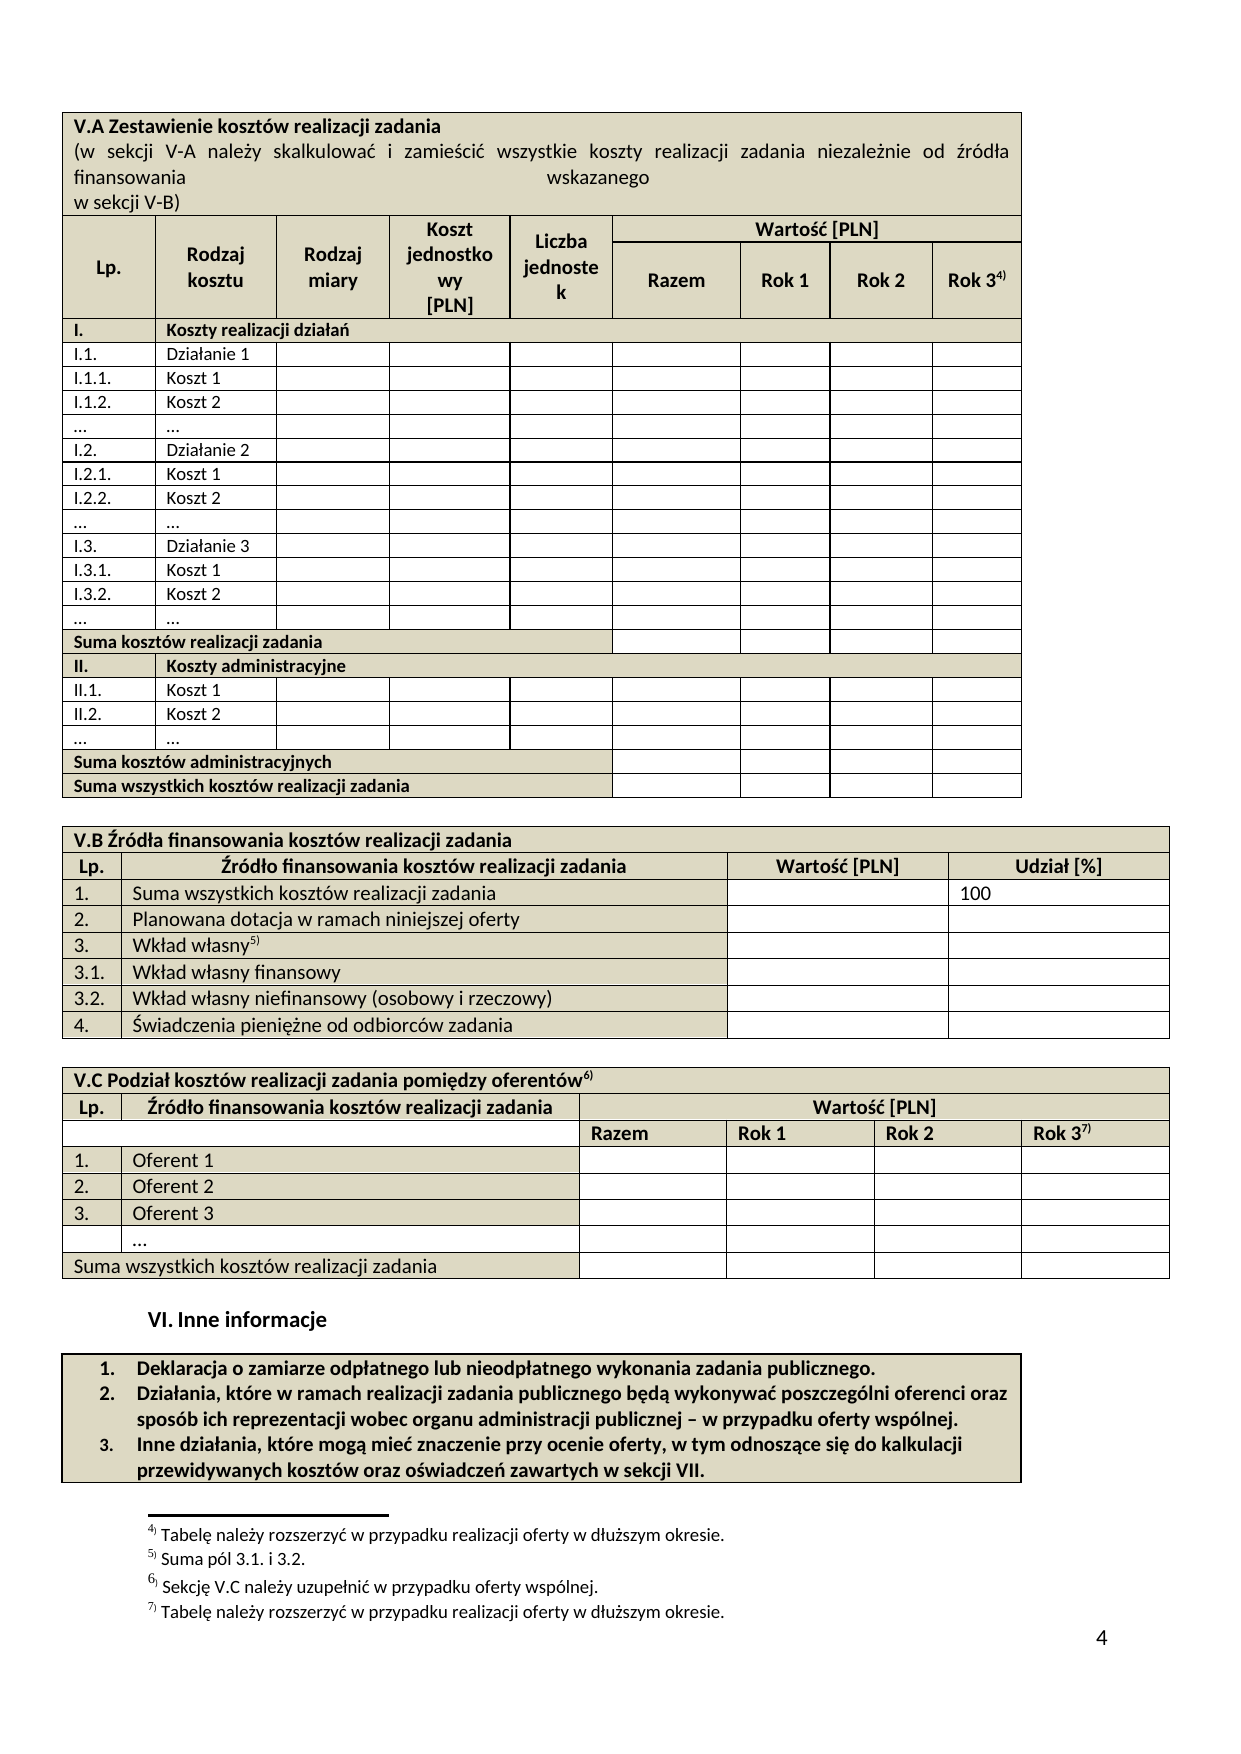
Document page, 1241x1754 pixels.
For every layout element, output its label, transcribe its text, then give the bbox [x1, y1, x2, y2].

table_cell [613, 750, 740, 773]
table_cell [727, 1174, 874, 1199]
table_cell [580, 1200, 726, 1225]
table_cell … [156, 606, 276, 629]
table_cell Planowana dotacja w ramach niniejszej oferty [122, 906, 727, 932]
table_cell [933, 774, 1021, 797]
table_cell … [63, 726, 155, 749]
table_cell … [122, 1226, 579, 1252]
table_cell [728, 1012, 948, 1037]
table_cell [831, 367, 932, 389]
table_cell [728, 933, 948, 958]
table_cell [511, 439, 612, 461]
table_cell Suma wszystkich kosztów realizacji zadania [63, 1253, 579, 1278]
table_cell [511, 486, 612, 509]
table_cell 3. [63, 1200, 121, 1225]
table_cell 4. [63, 1012, 121, 1037]
table_cell 3. [63, 933, 121, 958]
table_cell Rodzaj miary [277, 216, 389, 318]
table_cell [741, 774, 829, 797]
table_cell Świadczenia pieniężne od odbiorców zadania [122, 1012, 727, 1037]
table_cell [741, 558, 829, 581]
table_cell [831, 510, 932, 533]
table_cell [277, 606, 389, 629]
table_cell [831, 606, 932, 629]
table_cell Liczba jednostek [511, 216, 612, 318]
table_cell [511, 534, 612, 557]
table_cell [831, 534, 932, 557]
table_cell [831, 582, 932, 605]
table_cell [741, 582, 829, 605]
table_cell [831, 415, 932, 437]
text VI. Inne informacje [148, 1305, 1107, 1333]
table_cell [277, 558, 389, 581]
table_cell [933, 678, 1021, 701]
table_cell … [63, 415, 155, 437]
table_cell [613, 582, 740, 605]
table_cell [949, 1012, 1169, 1037]
table_cell … [63, 510, 155, 533]
table_cell [949, 986, 1169, 1011]
table_cell [727, 1147, 874, 1172]
table_cell [831, 463, 932, 485]
table_cell Wartość [PLN] [728, 853, 948, 879]
table_cell 1. [63, 1147, 121, 1172]
table_cell [741, 343, 829, 366]
table_cell 1. [63, 880, 121, 905]
table_cell 3.2. [63, 986, 121, 1011]
table_cell Rok 3) [933, 243, 1021, 318]
table_cell I. [63, 319, 155, 342]
table_cell [277, 510, 389, 533]
table_cell Suma wszystkich kosztów realizacji zadania [63, 774, 612, 797]
table_cell [390, 510, 509, 533]
table_cell 100 [949, 880, 1169, 905]
table_cell Rodzaj kosztu [156, 216, 276, 318]
table_cell [277, 534, 389, 557]
table_cell [933, 439, 1021, 461]
table_cell [741, 510, 829, 533]
table_cell [933, 606, 1021, 629]
table_cell [727, 1200, 874, 1225]
table_cell [511, 582, 612, 605]
table_cell Rok 1 [727, 1121, 874, 1146]
table_cell I.3.2. [63, 582, 155, 605]
table_cell [741, 415, 829, 437]
table_cell [390, 463, 509, 485]
table_cell [390, 534, 509, 557]
table_cell [741, 439, 829, 461]
table_cell … [156, 415, 276, 437]
table_cell Koszty realizacji działań [156, 319, 1021, 342]
table_cell [933, 630, 1021, 653]
table_cell [933, 582, 1021, 605]
table_cell [511, 726, 612, 749]
table_cell [949, 933, 1169, 958]
table_cell [933, 486, 1021, 509]
table_cell [949, 959, 1169, 984]
table_cell [875, 1200, 1021, 1225]
table_cell [277, 463, 389, 485]
table_cell [511, 558, 612, 581]
table_cell I.3. [63, 534, 155, 557]
table_cell Udział [%] [949, 853, 1169, 879]
table_cell [613, 391, 740, 413]
table_cell Źródło finansowania kosztów realizacji zadania [122, 853, 727, 879]
table_cell [511, 343, 612, 366]
table_cell [580, 1253, 726, 1278]
table_cell [511, 463, 612, 485]
table_header Deklaracja o zamiarze odpłatnego lub nieodpłatnego wykonania zadania publicznego. Działania, które w ramach realizacji zadania publicznego będą wykonywać poszczególni oferenci oraz sposób ich reprezentacji wobec organu administracji publicznej – w przypadku oferty wspólnej. Inne działania, które mogą mieć znaczenie przy ocenie oferty, w tym odnoszące się do kalkulacji przewidywanych kosztów oraz oświadczeń zawartych w sekcji VII. [63, 1355, 1020, 1482]
table_cell [390, 606, 509, 629]
table_cell [831, 678, 932, 701]
table_cell [613, 415, 740, 437]
table_cell [933, 534, 1021, 557]
table_cell [741, 630, 829, 653]
table_cell [741, 486, 829, 509]
table_cell I.1. [63, 343, 155, 366]
table_cell [390, 415, 509, 437]
table_cell [831, 630, 932, 653]
table_cell [933, 415, 1021, 437]
table_cell Wkład własny niefinansowy (osobowy i rzeczowy) [122, 986, 727, 1011]
table_cell [728, 906, 948, 932]
table_cell [613, 486, 740, 509]
table_cell [933, 343, 1021, 366]
table_cell I.2.1. [63, 463, 155, 485]
table_cell [613, 774, 740, 797]
table_cell [933, 367, 1021, 389]
table_cell [933, 702, 1021, 725]
table_cell [613, 439, 740, 461]
table_cell I.2. [63, 439, 155, 461]
table_header V.A Zestawienie kosztów realizacji zadania (w sekcji V-A należy skalkulować i zamieścić wszystkie koszty realizacji zadania niezależnie od źródła finansowania wskazanego w sekcji V-B) [63, 113, 1021, 215]
table_cell Oferent 1 [122, 1147, 579, 1172]
table_cell [875, 1174, 1021, 1199]
table_cell [949, 906, 1169, 932]
table_cell Koszt 2 [156, 486, 276, 509]
table_cell [933, 750, 1021, 773]
table_cell [613, 343, 740, 366]
table_cell [831, 343, 932, 366]
table_cell [511, 367, 612, 389]
table_cell Wartość [PLN] [613, 216, 1021, 241]
table_cell Lp. [63, 1094, 121, 1119]
table_cell … [156, 726, 276, 749]
table_cell Koszty administracyjne [156, 654, 1021, 677]
table_cell Koszt 1 [156, 367, 276, 389]
table_cell [613, 463, 740, 485]
table_cell Koszt 2 [156, 391, 276, 413]
table_cell Lp. [63, 216, 155, 318]
table_cell II. [63, 654, 155, 677]
table_cell [613, 367, 740, 389]
table_cell [277, 439, 389, 461]
table_cell Oferent 2 [122, 1174, 579, 1199]
table_cell [741, 391, 829, 413]
table_cell Źródło finansowania kosztów realizacji zadania [122, 1094, 579, 1119]
table_cell [390, 702, 509, 725]
table_cell Lp. [63, 853, 121, 879]
table_cell [1022, 1147, 1169, 1172]
table_cell [741, 463, 829, 485]
table_cell [511, 702, 612, 725]
table_cell [613, 534, 740, 557]
table_cell [580, 1226, 726, 1252]
table_cell [511, 606, 612, 629]
table_header V.B Źródła finansowania kosztów realizacji zadania [63, 827, 1169, 852]
table_cell Rok 1 [741, 243, 829, 318]
table_cell Koszt 1 [156, 463, 276, 485]
table_cell [63, 1121, 579, 1146]
table_cell [1022, 1253, 1169, 1278]
table_cell Oferent 3 [122, 1200, 579, 1225]
table_cell [1022, 1226, 1169, 1252]
table_cell I.1.2. [63, 391, 155, 413]
table_cell Koszt 2 [156, 582, 276, 605]
table_cell II.1. [63, 678, 155, 701]
table_cell [741, 702, 829, 725]
table_cell Koszt 1 [156, 558, 276, 581]
table_cell [933, 463, 1021, 485]
table_cell [613, 702, 740, 725]
table_cell Wartość [PLN] [580, 1094, 1169, 1119]
table_cell [741, 678, 829, 701]
table_cell [277, 702, 389, 725]
table_cell 2. [63, 1174, 121, 1199]
table_cell Działanie 2 [156, 439, 276, 461]
table_cell Razem [613, 243, 740, 318]
table_cell [613, 558, 740, 581]
table_cell [933, 391, 1021, 413]
table_cell [741, 750, 829, 773]
table_cell [580, 1147, 726, 1172]
table_cell [741, 726, 829, 749]
table_cell Rok 3) [1022, 1121, 1169, 1146]
table_header V.C Podział kosztów realizacji zadania pomiędzy oferentów) [63, 1068, 1169, 1093]
table_cell Rok 2 [875, 1121, 1021, 1146]
table_cell [831, 439, 932, 461]
table_cell [613, 726, 740, 749]
table_cell [63, 1226, 121, 1252]
table_cell [277, 486, 389, 509]
table_cell [831, 750, 932, 773]
table_cell [277, 726, 389, 749]
table_cell [727, 1226, 874, 1252]
table_cell [613, 678, 740, 701]
table_cell Działanie 3 [156, 534, 276, 557]
table_cell [741, 606, 829, 629]
table_cell Suma kosztów realizacji zadania [63, 630, 612, 653]
table_cell [831, 486, 932, 509]
table_cell Działanie 1 [156, 343, 276, 366]
table_cell … [63, 606, 155, 629]
table_cell [390, 367, 509, 389]
table_cell I.3.1. [63, 558, 155, 581]
table_cell [831, 774, 932, 797]
table_cell [277, 415, 389, 437]
table_cell II.2. [63, 702, 155, 725]
table_cell [933, 726, 1021, 749]
table_cell [875, 1226, 1021, 1252]
table_cell Suma wszystkich kosztów realizacji zadania [122, 880, 727, 905]
table_cell [277, 367, 389, 389]
table_cell Rok 2 [831, 243, 932, 318]
table_cell [277, 678, 389, 701]
table_cell [831, 558, 932, 581]
table_cell [728, 880, 948, 905]
table_cell [277, 391, 389, 413]
table_cell [1022, 1174, 1169, 1199]
table_cell [875, 1253, 1021, 1278]
table_cell … [156, 510, 276, 533]
table_cell [831, 726, 932, 749]
table_cell [728, 986, 948, 1011]
table_cell I.1.1. [63, 367, 155, 389]
table_cell [933, 510, 1021, 533]
table_cell [277, 582, 389, 605]
table_cell [390, 582, 509, 605]
table_cell [728, 959, 948, 984]
table_cell Wkład własny finansowy [122, 959, 727, 984]
table_cell [741, 534, 829, 557]
table_cell [613, 606, 740, 629]
table_cell [390, 558, 509, 581]
table_cell [831, 702, 932, 725]
table_cell Koszt 2 [156, 702, 276, 725]
table_cell I.2.2. [63, 486, 155, 509]
table_cell [727, 1253, 874, 1278]
table_cell [390, 486, 509, 509]
table_cell [390, 678, 509, 701]
table_cell [511, 391, 612, 413]
table_cell [933, 558, 1021, 581]
table_cell [613, 630, 740, 653]
table_cell [875, 1147, 1021, 1172]
table_cell [390, 391, 509, 413]
table_cell 2. [63, 906, 121, 932]
table_cell [511, 415, 612, 437]
table_cell [831, 391, 932, 413]
table_cell Suma kosztów administracyjnych [63, 750, 612, 773]
table_cell [511, 678, 612, 701]
table_cell [390, 439, 509, 461]
table_cell [613, 510, 740, 533]
table_cell Wkład własny) [122, 933, 727, 958]
table_cell [277, 343, 389, 366]
table_cell Koszt 1 [156, 678, 276, 701]
table_cell [390, 726, 509, 749]
table_cell Koszt jednostkowy [PLN] [390, 216, 509, 318]
table_cell [741, 367, 829, 389]
table_cell [511, 510, 612, 533]
table_cell Razem [580, 1121, 726, 1146]
table_cell [580, 1174, 726, 1199]
table_cell [1022, 1200, 1169, 1225]
table_cell [390, 343, 509, 366]
table_cell 3.1. [63, 959, 121, 984]
